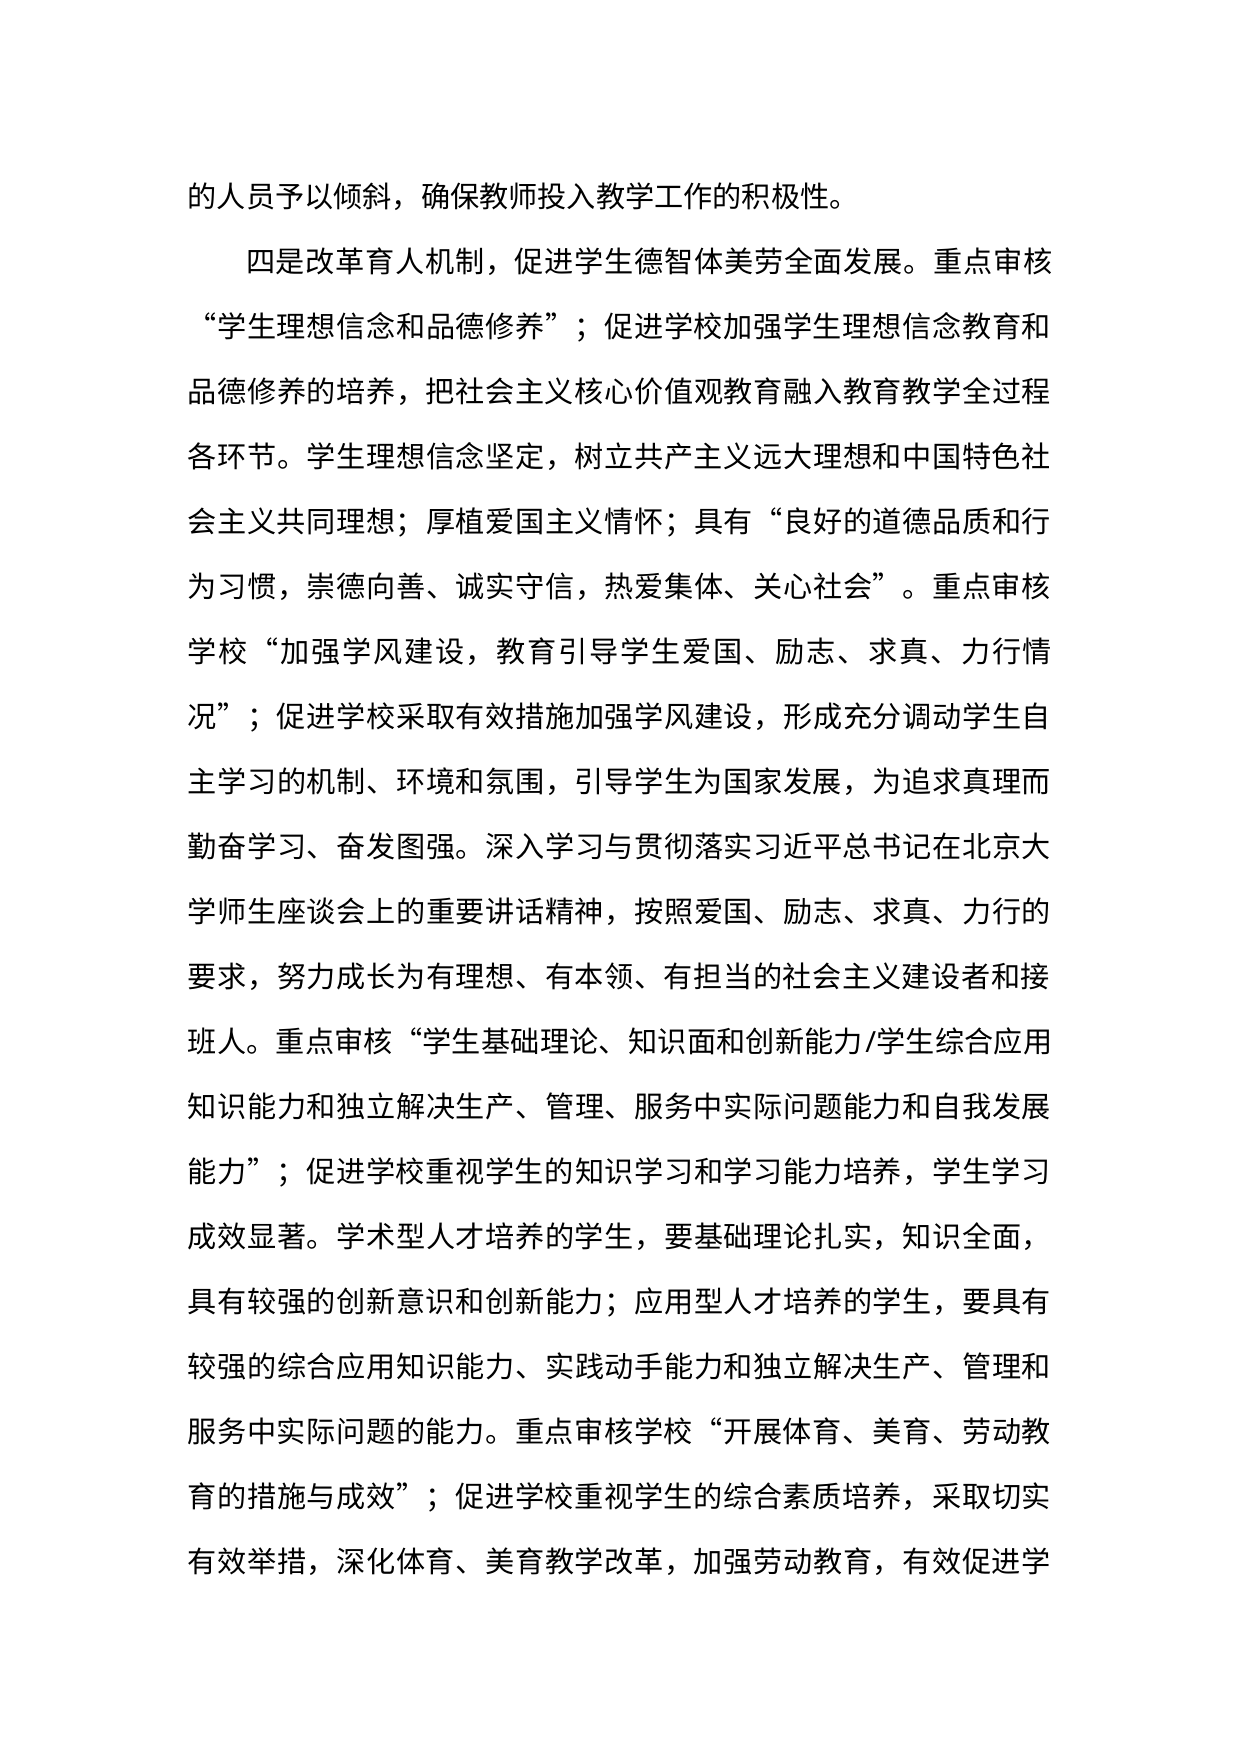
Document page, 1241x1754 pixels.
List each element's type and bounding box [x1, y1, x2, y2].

text [187, 162, 1053, 227]
text [187, 227, 1053, 1592]
